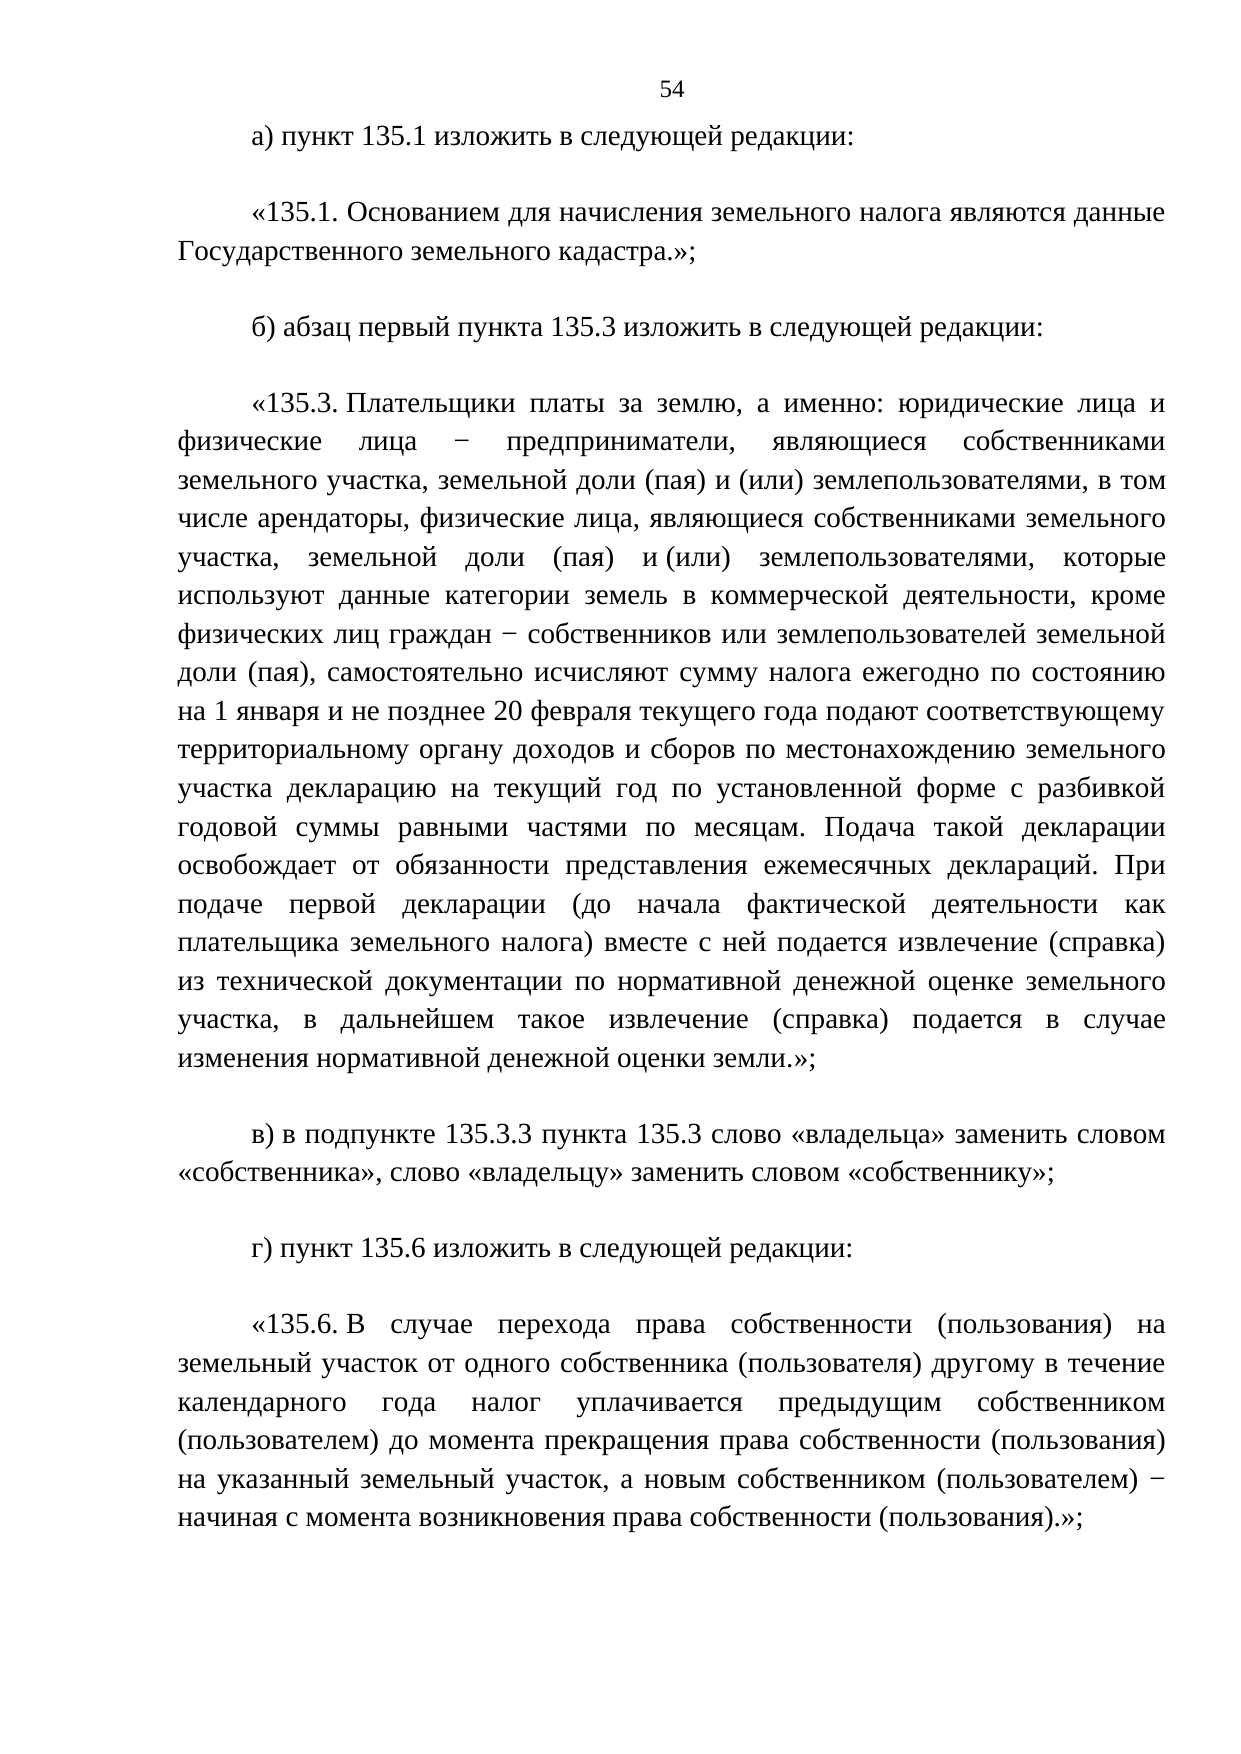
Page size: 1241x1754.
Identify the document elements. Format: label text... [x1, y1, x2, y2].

text б) абзац первый пункта 135.3 изложить в следующей редакции: [177, 309, 1167, 342]
text в) в подпункте 135.3.3 пункта 135.3 слово «владельца» заменить словом «собственника», слово «владельцу» заменить словом «собственнику»; [177, 1116, 1167, 1188]
text «135.1. Основанием для начисления земельного налога являются данные Государственного земельного кадастра.»; [177, 194, 1167, 266]
text а) пункт 135.1 изложить в следующей редакции: [177, 118, 1167, 152]
text «135.3. Плательщики платы за землю, а именно: юридические лица и физические лица − предприниматели, являющиеся собственниками земельного участка, земельной доли (пая) и (или) землепользователями, в том числе арендаторы, физические лица, являющиеся собственниками земельного участка, земельной доли (пая) и (или) землепользователями, которые используют данные категории земель в коммерческой деятельности, кроме физических лиц граждан − собственников или землепользователей земельной доли (пая), самостоятельно исчисляют сумму налога ежегодно по состоянию на 1 января и не позднее 20 февраля текущего года подают соответствующему территориальному органу доходов и сборов по местонахождению земельного участка декларацию на текущий год по установленной форме с разбивкой годовой суммы равными частями по месяцам. Подача такой декларации освобождает от обязанности представления ежемесячных деклараций. При подаче первой декларации (до начала фактической деятельности как плательщика земельного налога) вместе с ней подается извлечение (справка) из технической документации по нормативной денежной оценке земельного участка, в дальнейшем такое извлечение (справка) подается в случае изменения нормативной денежной оценки земли.»; [177, 385, 1167, 1073]
text «135.6. В случае перехода права собственности (пользования) на земельный участок от одного собственника (пользователя) другому в течение календарного года налог уплачивается предыдущим собственником (пользователем) до момента прекращения права собственности (пользования) на указанный земельный участок, а новым собственником (пользователем) − начиная с момента возникновения права собственности (пользования).»; [177, 1307, 1167, 1533]
text г) пункт 135.6 изложить в следующей редакции: [177, 1231, 1167, 1264]
